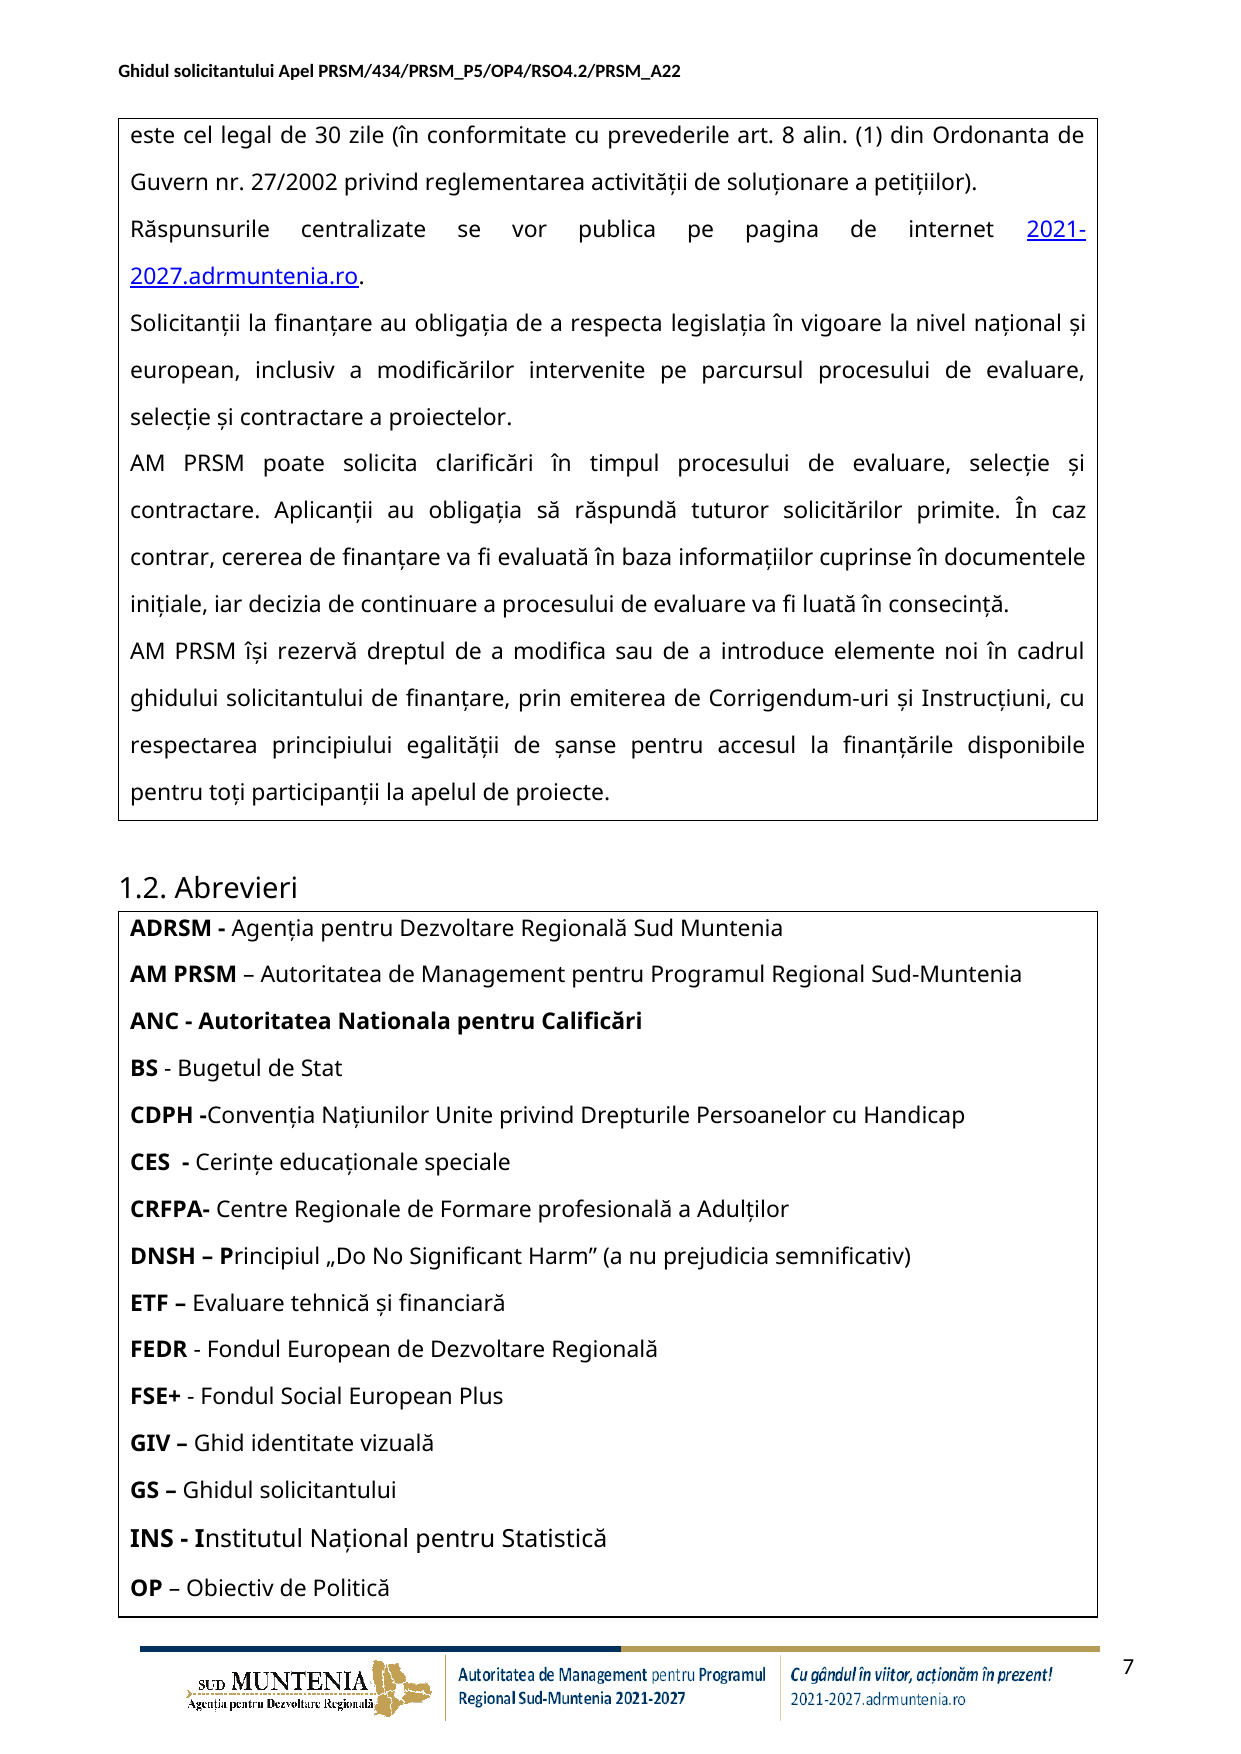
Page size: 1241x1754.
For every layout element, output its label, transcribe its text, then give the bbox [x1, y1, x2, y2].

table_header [119, 119, 1097, 820]
picture [140, 1646, 1100, 1721]
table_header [119, 912, 1097, 1616]
subtitle 1.2. Abrevieri [118, 868, 1134, 907]
